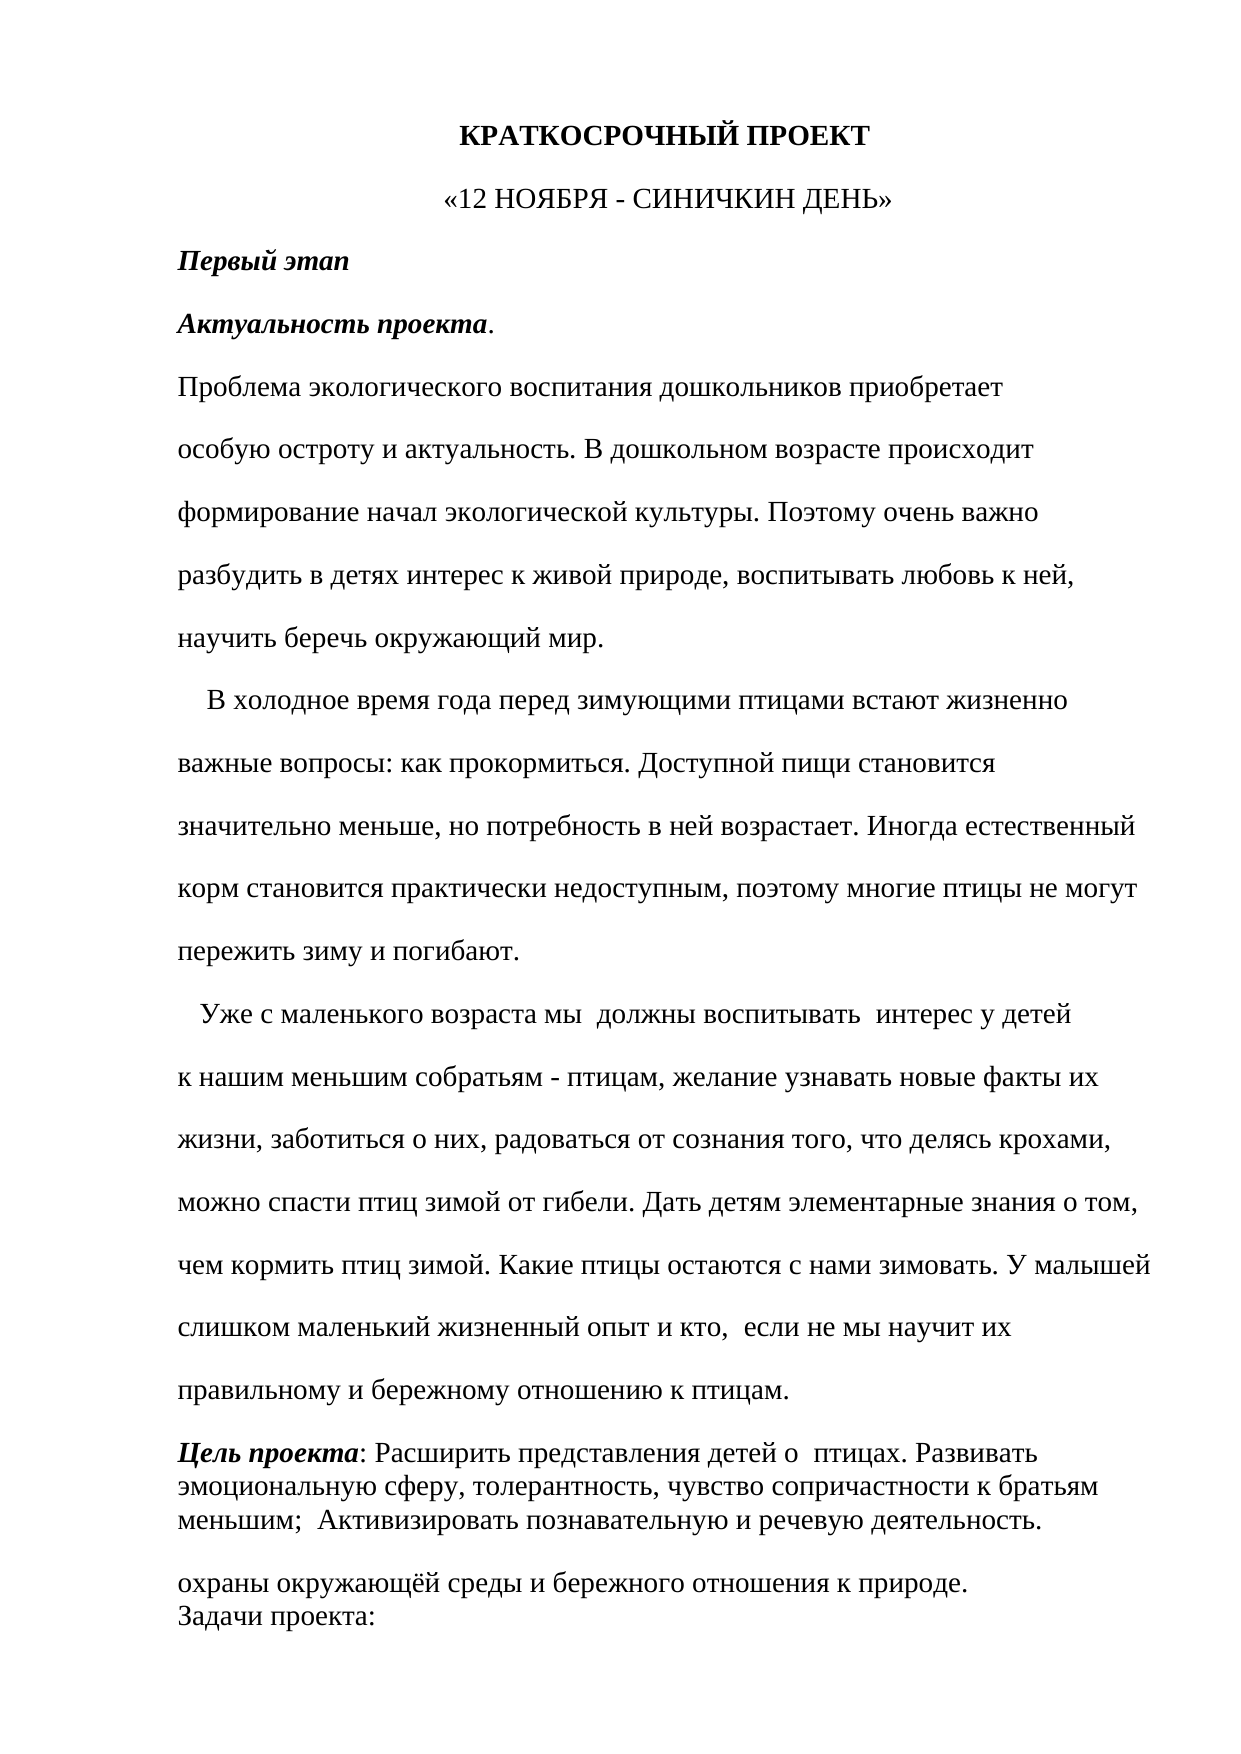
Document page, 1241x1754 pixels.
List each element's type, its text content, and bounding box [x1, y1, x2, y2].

text формирование начал экологической культуры. Поэтому очень важно [177, 494, 1152, 528]
text В холодное время года перед зимующими птицами встают жизненно [177, 682, 1152, 716]
text корм становится практически недоступным, поэтому многие птицы не могут [177, 871, 1152, 904]
text «12 НОЯБРЯ - СИНИЧКИН ДЕНЬ» [177, 181, 1152, 214]
text Уже с маленького возраста мы должны воспитывать интерес у детей [177, 996, 1152, 1029]
text важные вопросы: как прокормиться. Доступной пищи становится [177, 745, 1152, 779]
text охраны окружающёй среды и бережного отношения к природе. [177, 1565, 1152, 1598]
text значительно меньше, но потребность в ней возрастает. Иногда естественный [177, 808, 1152, 841]
text разбудить в детях интерес к живой природе, воспитывать любовь к ней, [177, 557, 1152, 591]
text Цель проекта: Расширить представления детей о птицах. Развивать эмоциональную сферу, толерантность, чувство сопричастности к братьям меньшим; Активизировать познавательную и речевую деятельность. [177, 1435, 1152, 1536]
text можно спасти птиц зимой от гибели. Дать детям элементарные знания о том, [177, 1184, 1152, 1218]
text чем кормить птиц зимой. Какие птицы остаются с нами зимовать. У малышей [177, 1247, 1152, 1280]
text особую остроту и актуальность. В дошкольном возрасте происходит [177, 432, 1152, 465]
text научить беречь окружающий мир. [177, 620, 1152, 653]
text КРАТКОСРОЧНЫЙ ПРОЕКТ [177, 118, 1152, 152]
text пережить зиму и погибают. [177, 933, 1152, 967]
text к нашим меньшим собратьям - птицам, желание узнавать новые факты их [177, 1059, 1152, 1092]
text Задачи проекта: [177, 1598, 1152, 1632]
text жизни, заботиться о них, радоваться от сознания того, что делясь крохами, [177, 1121, 1152, 1155]
text слишком маленький жизненный опыт и кто, если не мы научит их [177, 1309, 1152, 1343]
text Проблема экологического воспитания дошкольников приобретает [177, 369, 1152, 402]
text правильному и бережному отношению к птицам. [177, 1372, 1152, 1406]
text Актуальность проекта. [177, 306, 1152, 340]
text Первый этап [177, 243, 1152, 277]
